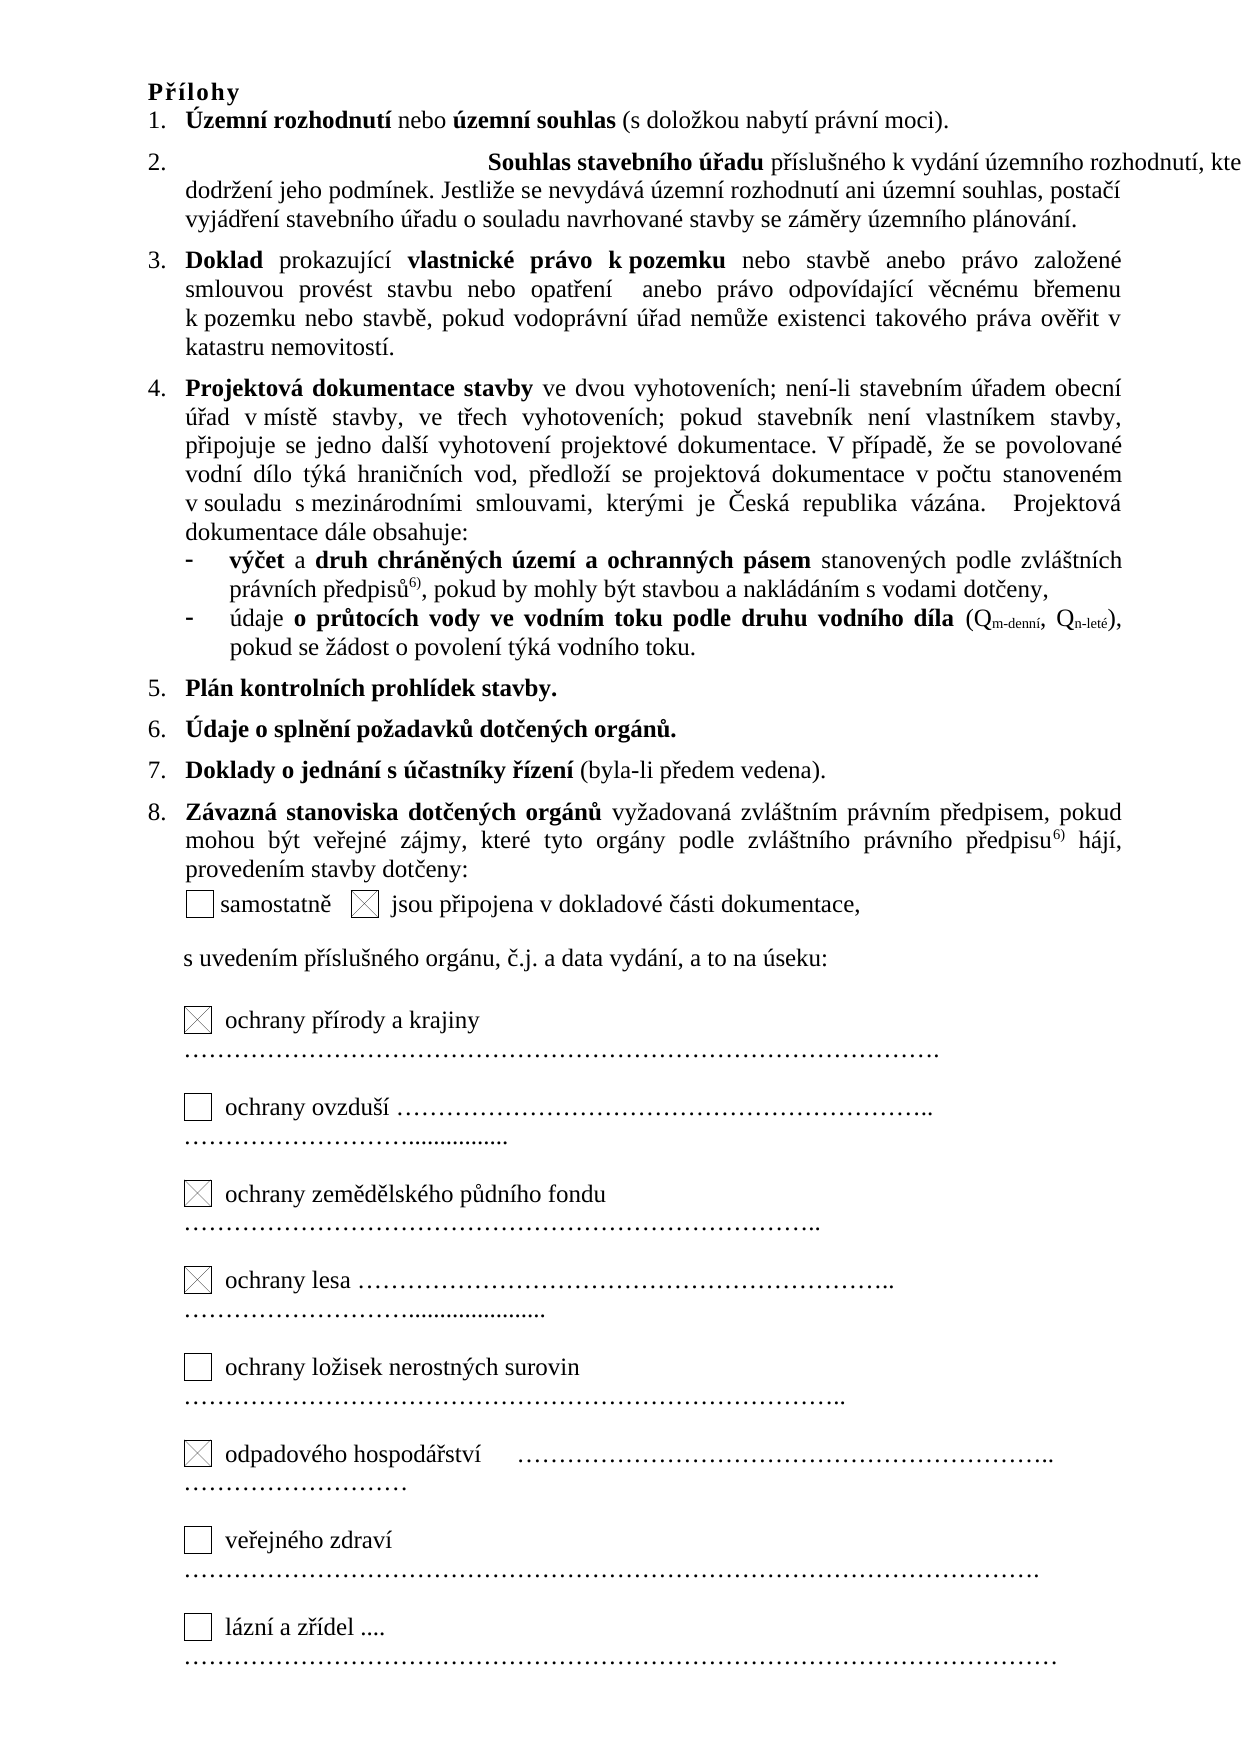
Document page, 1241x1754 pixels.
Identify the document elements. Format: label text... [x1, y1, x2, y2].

list výčet a druh chráněných území a ochranných pásem stanovených podle zvláštních právních předpisů6), pokud by mohly být stavbou a nakládáním s vodami dotčeny, [185, 546, 1122, 603]
text samostatně jsou připojena v dokladové části dokumentace, [148, 889, 1122, 918]
text ochrany ložisek nerostných surovin …………………………………………………………………….. [183, 1352, 1122, 1409]
text ochrany zemědělského půdního fondu ………………………………………………………………….. [183, 1179, 1122, 1236]
list Plán kontrolních prohlídek stavby. [148, 673, 1122, 702]
text ochrany přírody a krajiny ………………………………………………………………………………. [183, 1005, 1122, 1063]
list Doklad prokazující vlastnické právo k pozemku nebo stavbě anebo právo založené smlouvou provést stavbu nebo opatření anebo právo odpovídající věcnému břemenu k pozemku nebo stavbě, pokud vodoprávní úřad nemůže existenci takového práva ověřit v katastru nemovitostí. [148, 246, 1122, 361]
text odpadového hospodářství ………………………………………………………..……………………… [183, 1439, 1122, 1496]
list Doklady o jednání s účastníky řízení (byla-li předem vedena). [148, 756, 1122, 784]
text Přílohy [148, 77, 1122, 106]
list údaje o průtocích vody ve vodním toku podle druhu vodního díla (Qm-denní, Qn-leté), pokud se žádost o povolení týká vodního toku. [185, 603, 1122, 661]
text lázní a zřídel ....…………………………………………………………………………………………… [183, 1612, 1122, 1669]
text ochrany ovzduší ………………………………………………………..………………………................ [183, 1092, 1122, 1149]
list Souhlas stavebního úřadu příslušného k vydání územního rozhodnutí, který ověřuje dodržení jeho podmínek. Jestliže se nevydává územní rozhodnutí ani územní souhlas, postačí vyjádření stavebního úřadu o souladu navrhované stavby se záměry územního plánování. [148, 147, 1122, 233]
list Údaje o splnění požadavků dotčených orgánů. [148, 714, 1122, 743]
list Územní rozhodnutí nebo územní souhlas (s doložkou nabytí právní moci). [148, 106, 1122, 134]
text ochrany lesa ………………………………………………………..………………………...................... [183, 1265, 1122, 1323]
text s uvedením příslušného orgánu, č.j. a data vydání, a to na úseku: [183, 943, 1122, 972]
text veřejného zdraví …………………………………………………………………………………………. [183, 1525, 1122, 1583]
list Projektová dokumentace stavby ve dvou vyhotoveních; není-li stavebním úřadem obecní úřad v místě stavby, ve třech vyhotoveních; pokud stavebník není vlastníkem stavby, připojuje se jedno další vyhotovení projektové dokumentace. V případě, že se povolované vodní dílo týká hraničních vod, předloží se projektová dokumentace v počtu stanoveném v souladu s mezinárodními smlouvami, kterými je Česká republika vázána. Projektová dokumentace dále obsahuje: [148, 373, 1122, 546]
list Závazná stanoviska dotčených orgánů vyžadovaná zvláštním právním předpisem, pokud mohou být veřejné zájmy, které tyto orgány podle zvláštního právního předpisu6) hájí, provedením stavby dotčeny: [148, 797, 1122, 883]
